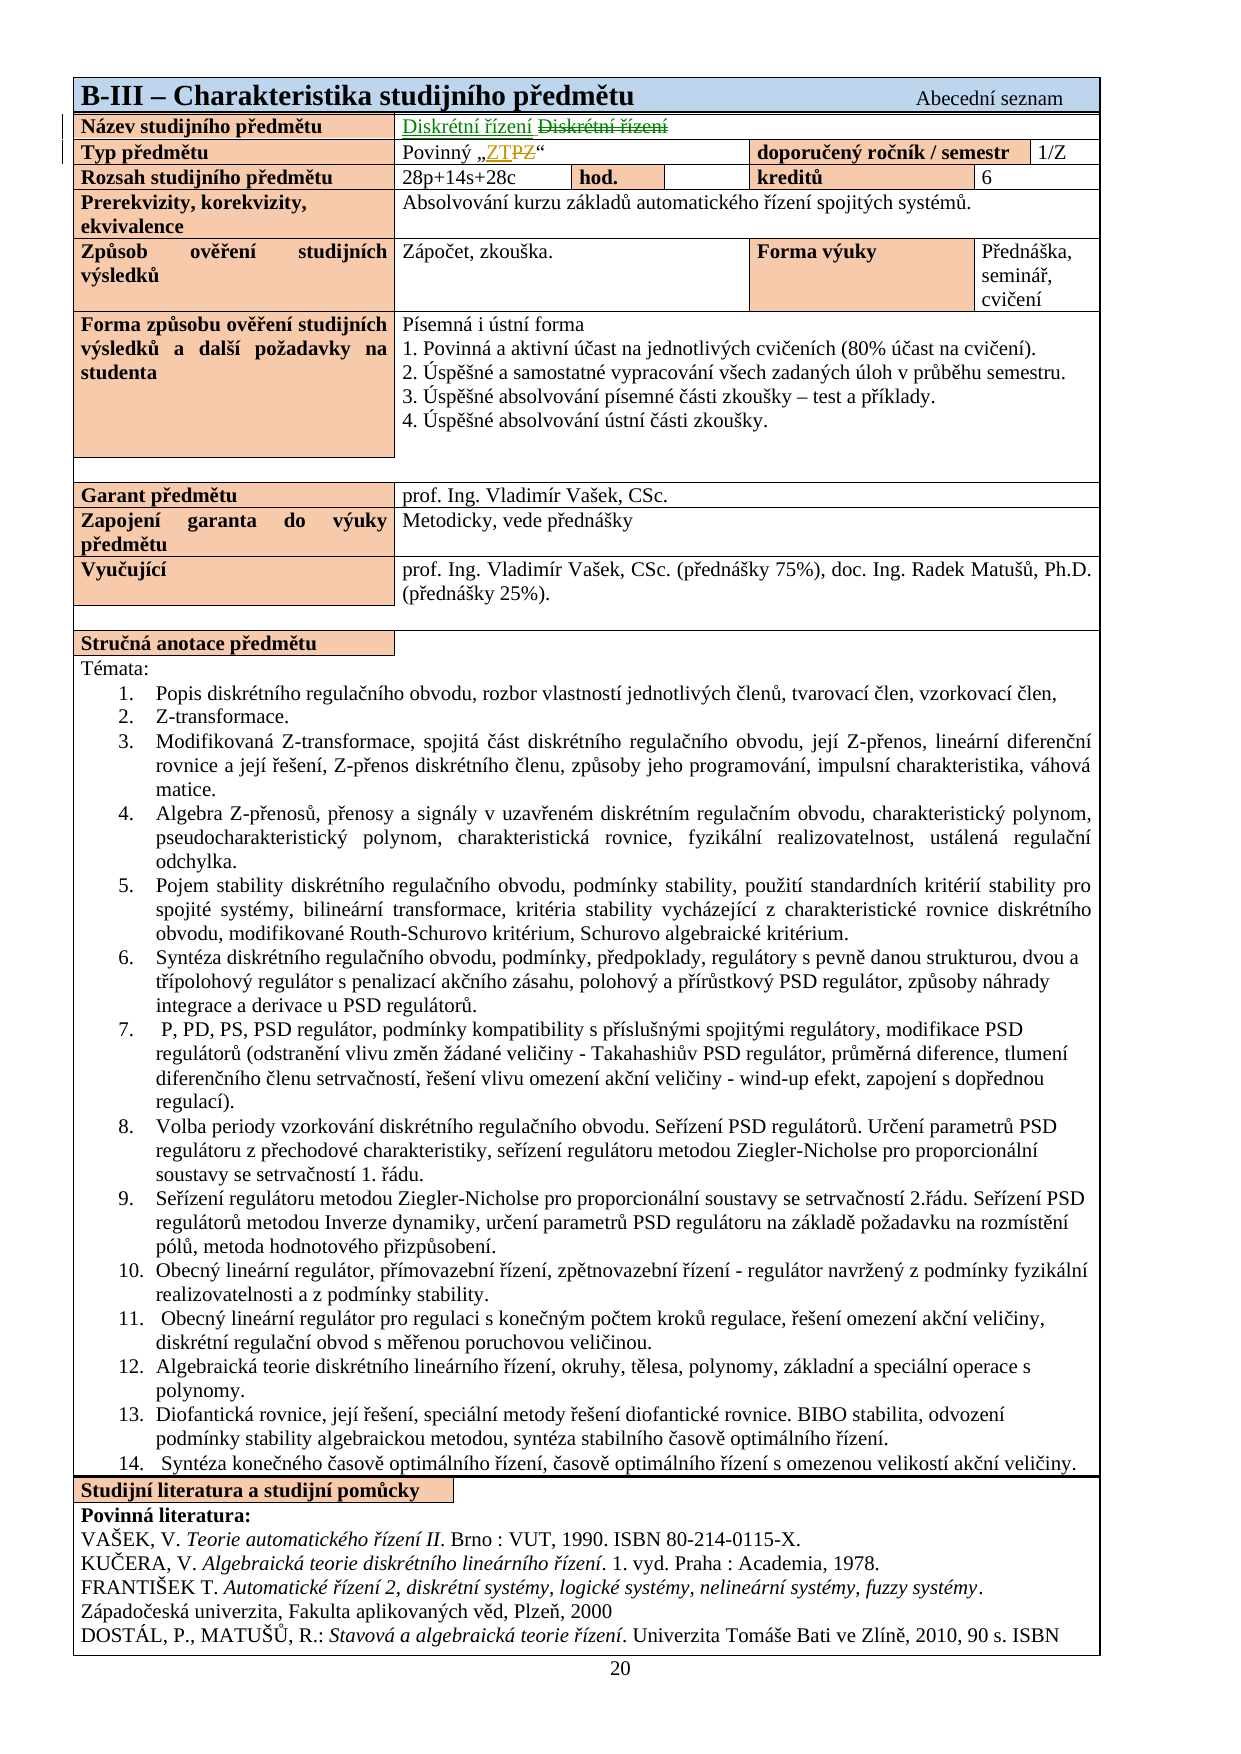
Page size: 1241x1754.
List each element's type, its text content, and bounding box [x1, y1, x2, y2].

table_cell Přednáška, seminář, cvičení [975, 239, 1099, 311]
table_header B-III – Charakteristika studijního předmětu [74, 78, 1099, 111]
table_cell Garant předmětu [74, 483, 394, 507]
table_cell Témata: Popis diskrétního regulačního obvodu, rozbor vlastností jednotlivých členů, tvarovací člen, vzorkovací člen, Z-transformace. Modifikovaná Z-transformace, spojitá část diskrétního regulačního obvodu, její Z-přenos, lineární diferenční rovnice a její řešení, Z-přenos diskrétního členu, způsoby jeho programování, impulsní charakteristika, váhová matice. Algebra Z-přenosů, přenosy a signály v uzavřeném diskrétním regulačním obvodu, charakteristický polynom, pseudocharakteristický polynom, charakteristická rovnice, fyzikální realizovatelnost, ustálená regulační odchylka. Pojem stability diskrétního regulačního obvodu, podmínky stability, použití standardních kritérií stability pro spojité systémy, bilineární transformace, kritéria stability vycházející z charakteristické rovnice diskrétního obvodu, modifikované Routh-Schurovo kritérium, Schurovo algebraické kritérium. Syntéza diskrétního regulačního obvodu, podmínky, předpoklady, regulátory s pevně danou strukturou, dvou a třípolohový regulátor s penalizací akčního zásahu, polohový a přírůstkový PSD regulátor, způsoby náhrady integrace a derivace u PSD regulátorů. P, PD, PS, PSD regulátor, podmínky kompatibility s příslušnými spojitými regulátory, modifikace PSD regulátorů (odstranění vlivu změn žádané veličiny - Takahashiův PSD regulátor, průměrná diference, tlumení diferenčního členu setrvačností, řešení vlivu omezení akční veličiny - wind-up efekt, zapojení s dopřednou regulací). Volba periody vzorkování diskrétního regulačního obvodu. Seřízení PSD regulátorů. Určení parametrů PSD regulátoru z přechodové charakteristiky, seřízení regulátoru metodou Ziegler-Nicholse pro proporcionální soustavy se setrvačností 1. řádu. Seřízení regulátoru metodou Ziegler-Nicholse pro proporcionální soustavy se setrvačností 2.řádu. Seřízení PSD regulátorů metodou Inverze dynamiky, určení parametrů PSD regulátoru na základě požadavku na rozmístění pólů, metoda hodnotového přizpůsobení. Obecný lineární regulátor, přímovazební řízení, zpětnovazební řízení - regulátor navržený z podmínky fyzikální realizovatelnosti a z podmínky stability. Obecný lineární regulátor pro regulaci s konečným počtem kroků regulace, řešení omezení akční veličiny, diskrétní regulační obvod s měřenou poruchovou veličinou. Algebraická teorie diskrétního lineárního řízení, okruhy, tělesa, polynomy, základní a speciální operace s polynomy. Diofantická rovnice, její řešení, speciální metody řešení diofantické rovnice. BIBO stabilita, odvození podmínky stability algebraickou metodou, syntéza stabilního časově optimálního řízení. Syntéza konečného časově optimálního řízení, časově optimálního řízení s omezenou velikostí akční veličiny. [74, 655, 1099, 1474]
table_cell Stručná anotace předmětu [74, 631, 394, 655]
table_cell 6 [975, 165, 1099, 189]
table_cell [395, 631, 1099, 655]
table_cell Typ předmětu [74, 140, 394, 164]
table_cell hod. [572, 165, 664, 189]
table_cell [454, 1478, 1099, 1502]
table_cell Vyučující [74, 557, 394, 605]
table_cell Metodicky, vede přednášky [395, 508, 1099, 556]
table_cell doporučený ročník / semestr [750, 140, 1030, 164]
table_cell Zápočet, zkouška. [395, 239, 749, 311]
table_cell Název studijního předmětu [74, 115, 394, 138]
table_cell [74, 1502, 1099, 1655]
table_cell 28p+14s+28c [395, 165, 571, 189]
table_cell [665, 165, 749, 189]
table_cell Prerekvizity, korekvizity, ekvivalence [74, 190, 394, 238]
table_cell [74, 605, 1099, 630]
table_cell [74, 457, 1099, 482]
table_cell Způsob ověření studijních výsledků [74, 239, 394, 311]
table_cell prof. Ing. Vladimír Vašek, CSc. (přednášky 75%), doc. Ing. Radek Matušů, Ph.D. (přednášky 25%). [395, 557, 1099, 605]
table_cell Rozsah studijního předmětu [74, 165, 394, 189]
table_cell Absolvování kurzu základů automatického řízení spojitých systémů. [395, 190, 1099, 238]
table_cell Písemná i ústní forma 1. Povinná a aktivní účast na jednotlivých cvičeních (80% účast na cvičení). 2. Úspěšné a samostatné vypracování všech zadaných úloh v průběhu semestru. 3. Úspěšné absolvování písemné části zkoušky – test a příklady. 4. Úspěšné absolvování ústní části zkoušky. [395, 312, 1099, 457]
table_cell Povinný „“ [395, 140, 749, 164]
table_cell kreditů [750, 165, 974, 189]
table_cell Forma výuky [750, 239, 974, 311]
table_cell Forma způsobu ověření studijních výsledků a další požadavky na studenta [74, 312, 394, 457]
table_cell 1/Z [1031, 140, 1099, 164]
table_cell prof. Ing. Vladimír Vašek, CSc. [395, 483, 1099, 507]
table_cell Studijní literatura a studijní pomůcky [74, 1478, 453, 1502]
table_cell Zapojení garanta do výuky předmětu [74, 508, 394, 556]
table_cell [395, 115, 1099, 138]
